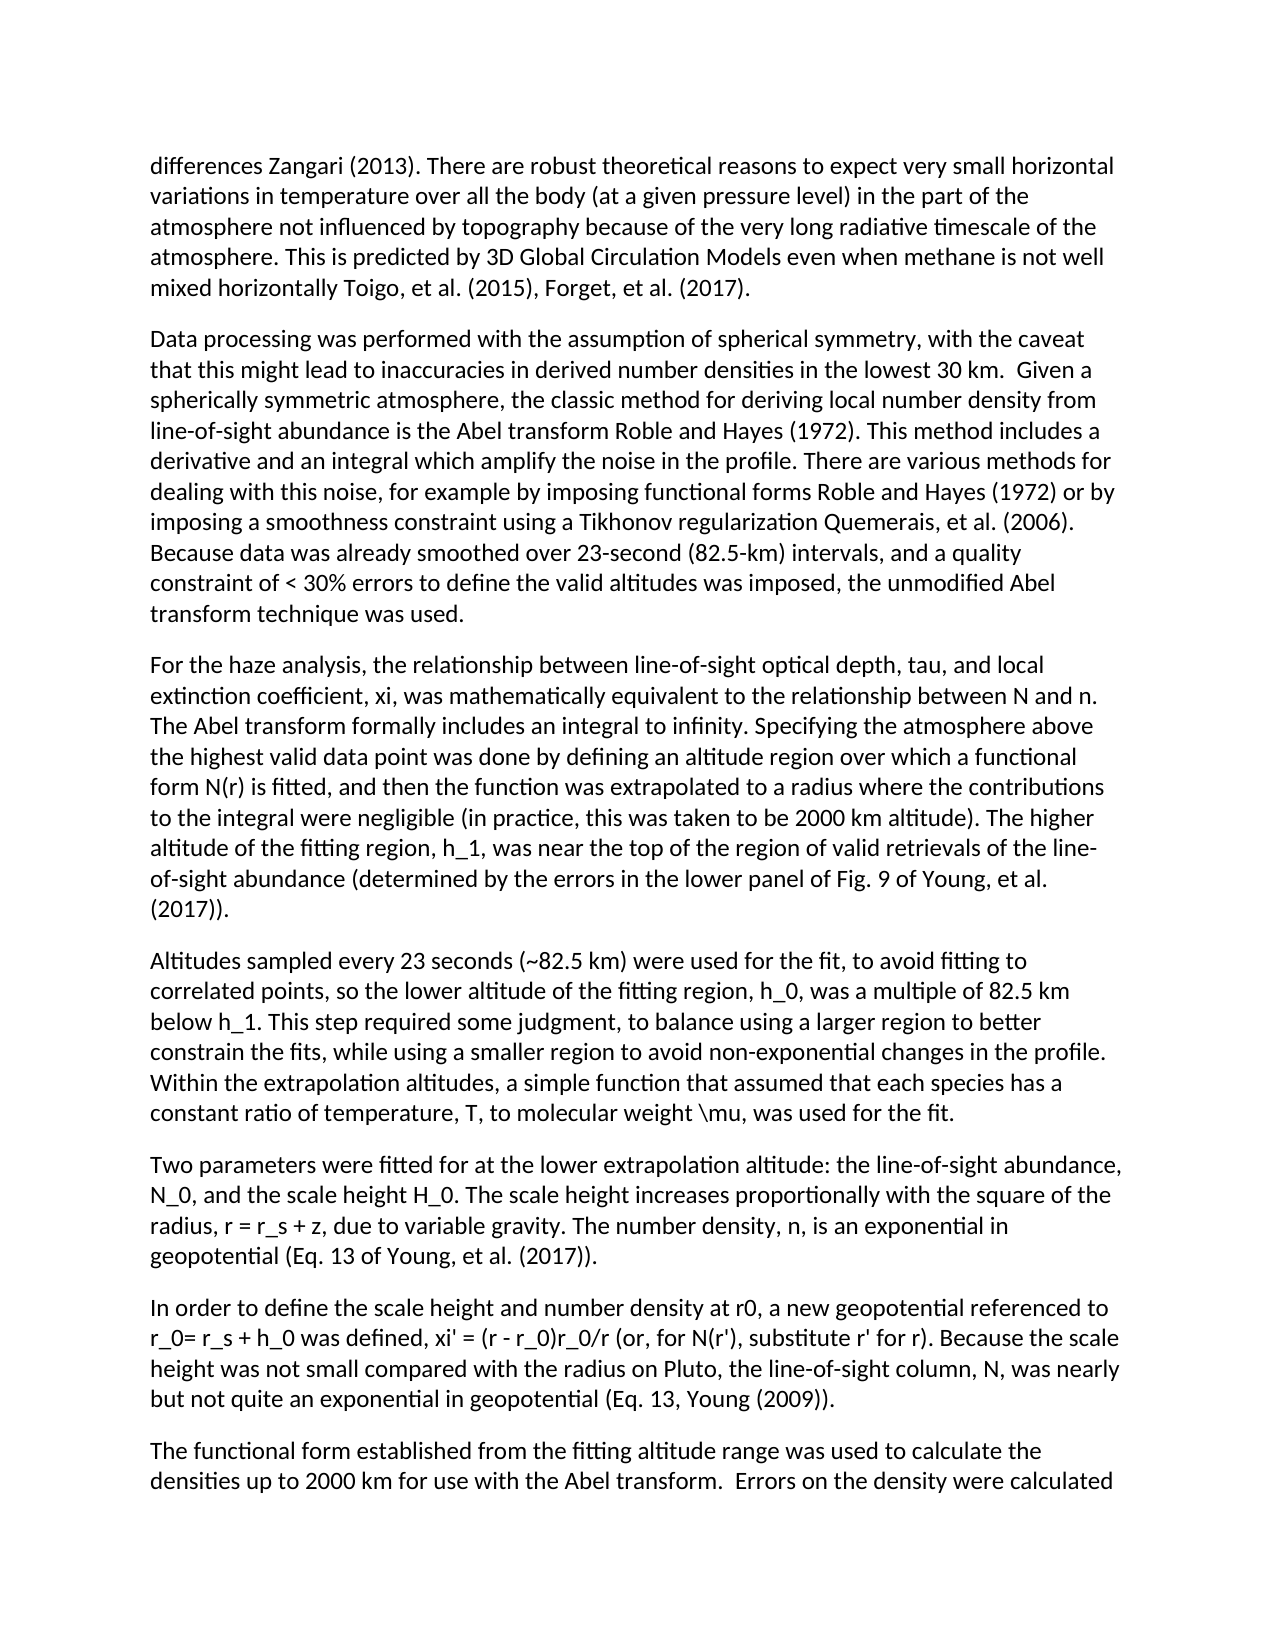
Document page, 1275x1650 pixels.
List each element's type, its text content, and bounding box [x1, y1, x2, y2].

text In order to define the scale height and number density at r0, a new geopotential referenced to r_0= r_s + h_0 was defined, xi' = (r - r_0)r_0/r (or, for N(r'), substitute r' for r). Because the scale height was not small compared with the radius on Pluto, the line-of-sight column, N, was nearly but not quite an exponential in geopotential (Eq. 13, Young (2009)). [150, 1292, 1125, 1414]
text Altitudes sampled every 23 seconds (~82.5 km) were used for the fit, to avoid fitting to correlated points, so the lower altitude of the fitting region, h_0, was a multiple of 82.5 km below h_1. This step required some judgment, to balance using a larger region to better constrain the fits, while using a smaller region to avoid non-exponential changes in the profile. Within the extrapolation altitudes, a simple function that assumed that each species has a constant ratio of temperature, T, to molecular weight \mu, was used for the fit. [150, 945, 1125, 1128]
text For the haze analysis, the relationship between line-of-sight optical depth, tau, and local extinction coefficient, xi, was mathematically equivalent to the relationship between N and n. The Abel transform formally includes an integral to infinity. Specifying the atmosphere above the highest valid data point was done by defining an altitude region over which a functional form N(r) is fitted, and then the function was extrapolated to a radius where the contributions to the integral were negligible (in practice, this was taken to be 2000 km altitude). The higher altitude of the fitting region, h_1, was near the top of the region of valid retrievals of the line-of-sight abundance (determined by the errors in the lower panel of Fig. 9 of Young, et al. (2017)). [150, 649, 1125, 924]
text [150, 1435, 1125, 1496]
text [150, 150, 1125, 303]
text Data processing was performed with the assumption of spherical symmetry, with the caveat that this might lead to inaccuracies in derived number densities in the lowest 30 km. Given a spherically symmetric atmosphere, the classic method for deriving local number density from line-of-sight abundance is the Abel transform Roble and Hayes (1972). This method includes a derivative and an integral which amplify the noise in the profile. There are various methods for dealing with this noise, for example by imposing functional forms Roble and Hayes (1972) or by imposing a smoothness constraint using a Tikhonov regularization Quemerais, et al. (2006). Because data was already smoothed over 23-second (82.5-km) intervals, and a quality constraint of < 30% errors to define the valid altitudes was imposed, the unmodified Abel transform technique was used. [150, 323, 1125, 629]
text Two parameters were fitted for at the lower extrapolation altitude: the line-of-sight abundance, N_0, and the scale height H_0. The scale height increases proportionally with the square of the radius, r = r_s + z, due to variable gravity. The number density, n, is an exponential in geopotential (Eq. 13 of Young, et al. (2017)). [150, 1149, 1125, 1271]
